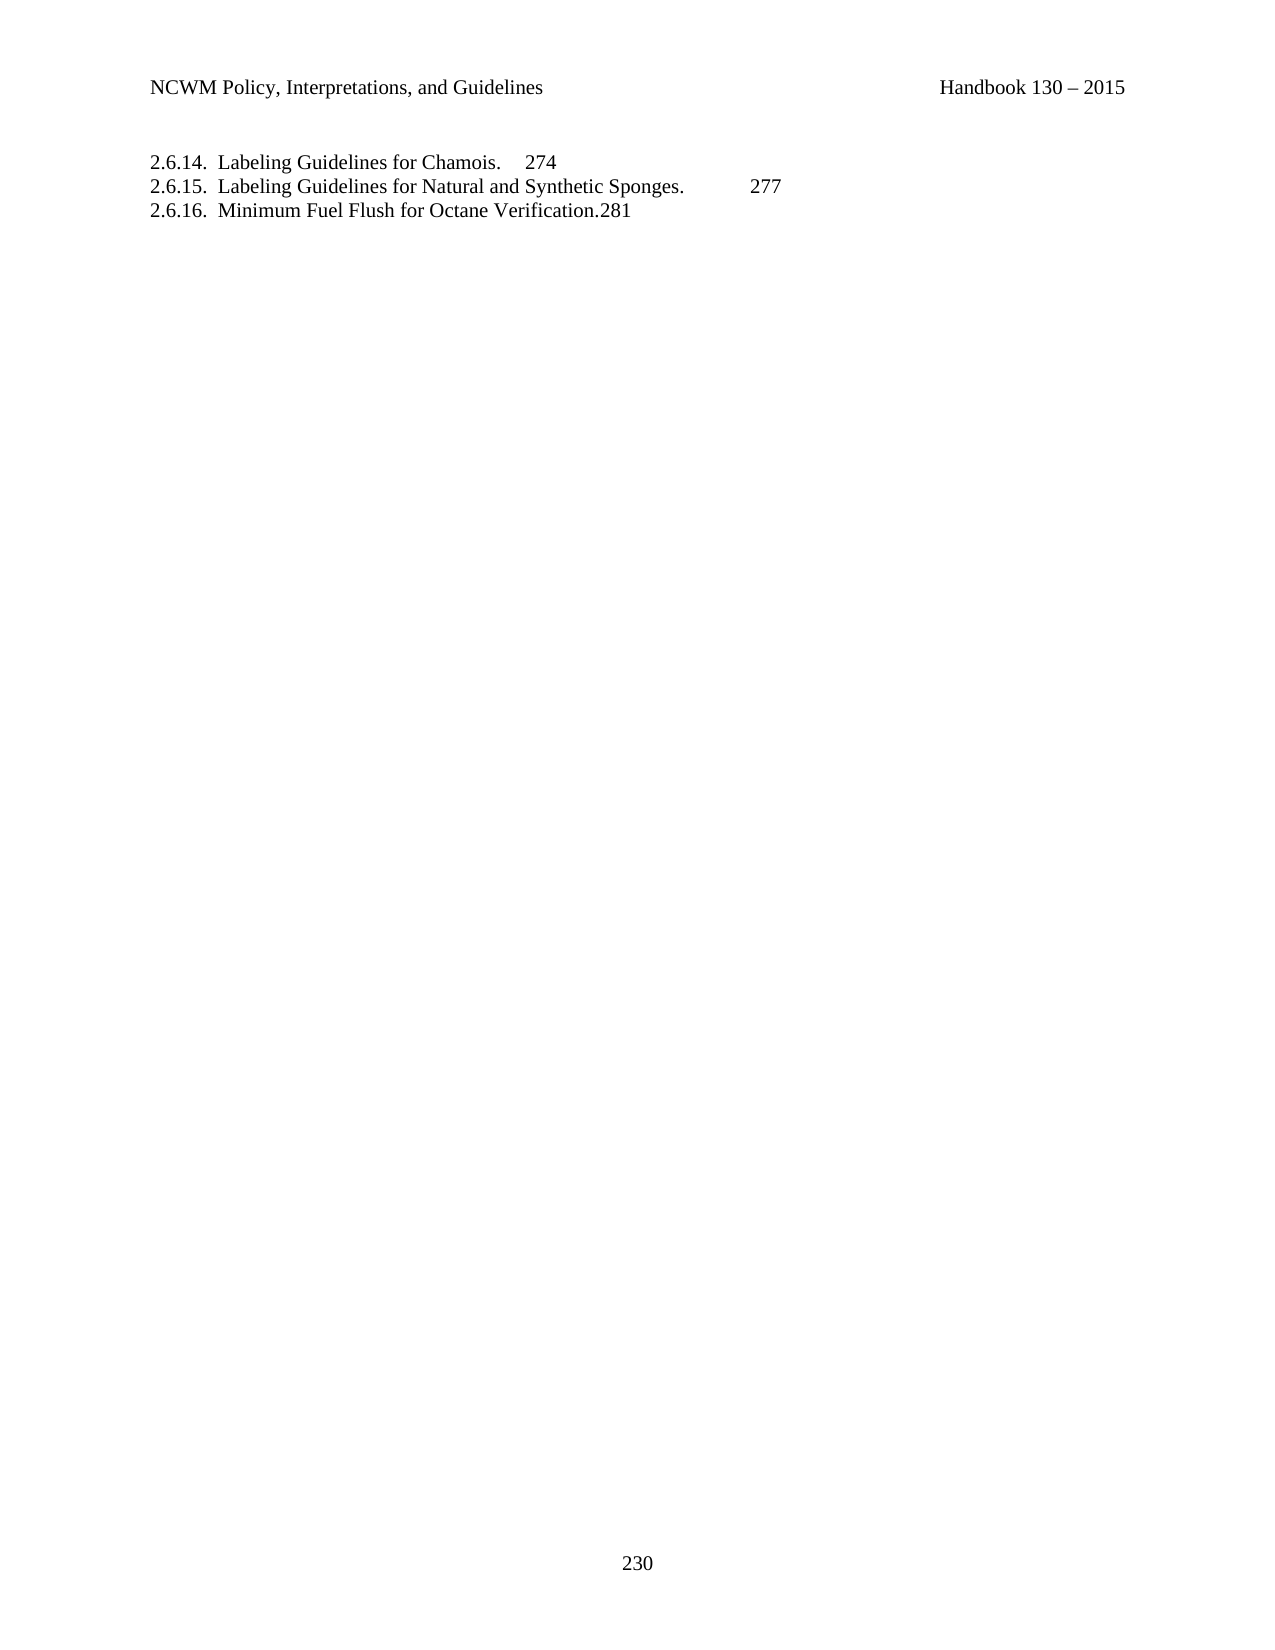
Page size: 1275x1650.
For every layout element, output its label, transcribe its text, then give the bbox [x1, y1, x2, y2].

text 2.6.16. Minimum Fuel Flush for Octane Verification. 281 [150, 198, 1125, 222]
text 2.6.14. Labeling Guidelines for Chamois. 274 [150, 150, 1125, 174]
text 2.6.15. Labeling Guidelines for Natural and Synthetic Sponges. 277 [150, 174, 1125, 198]
